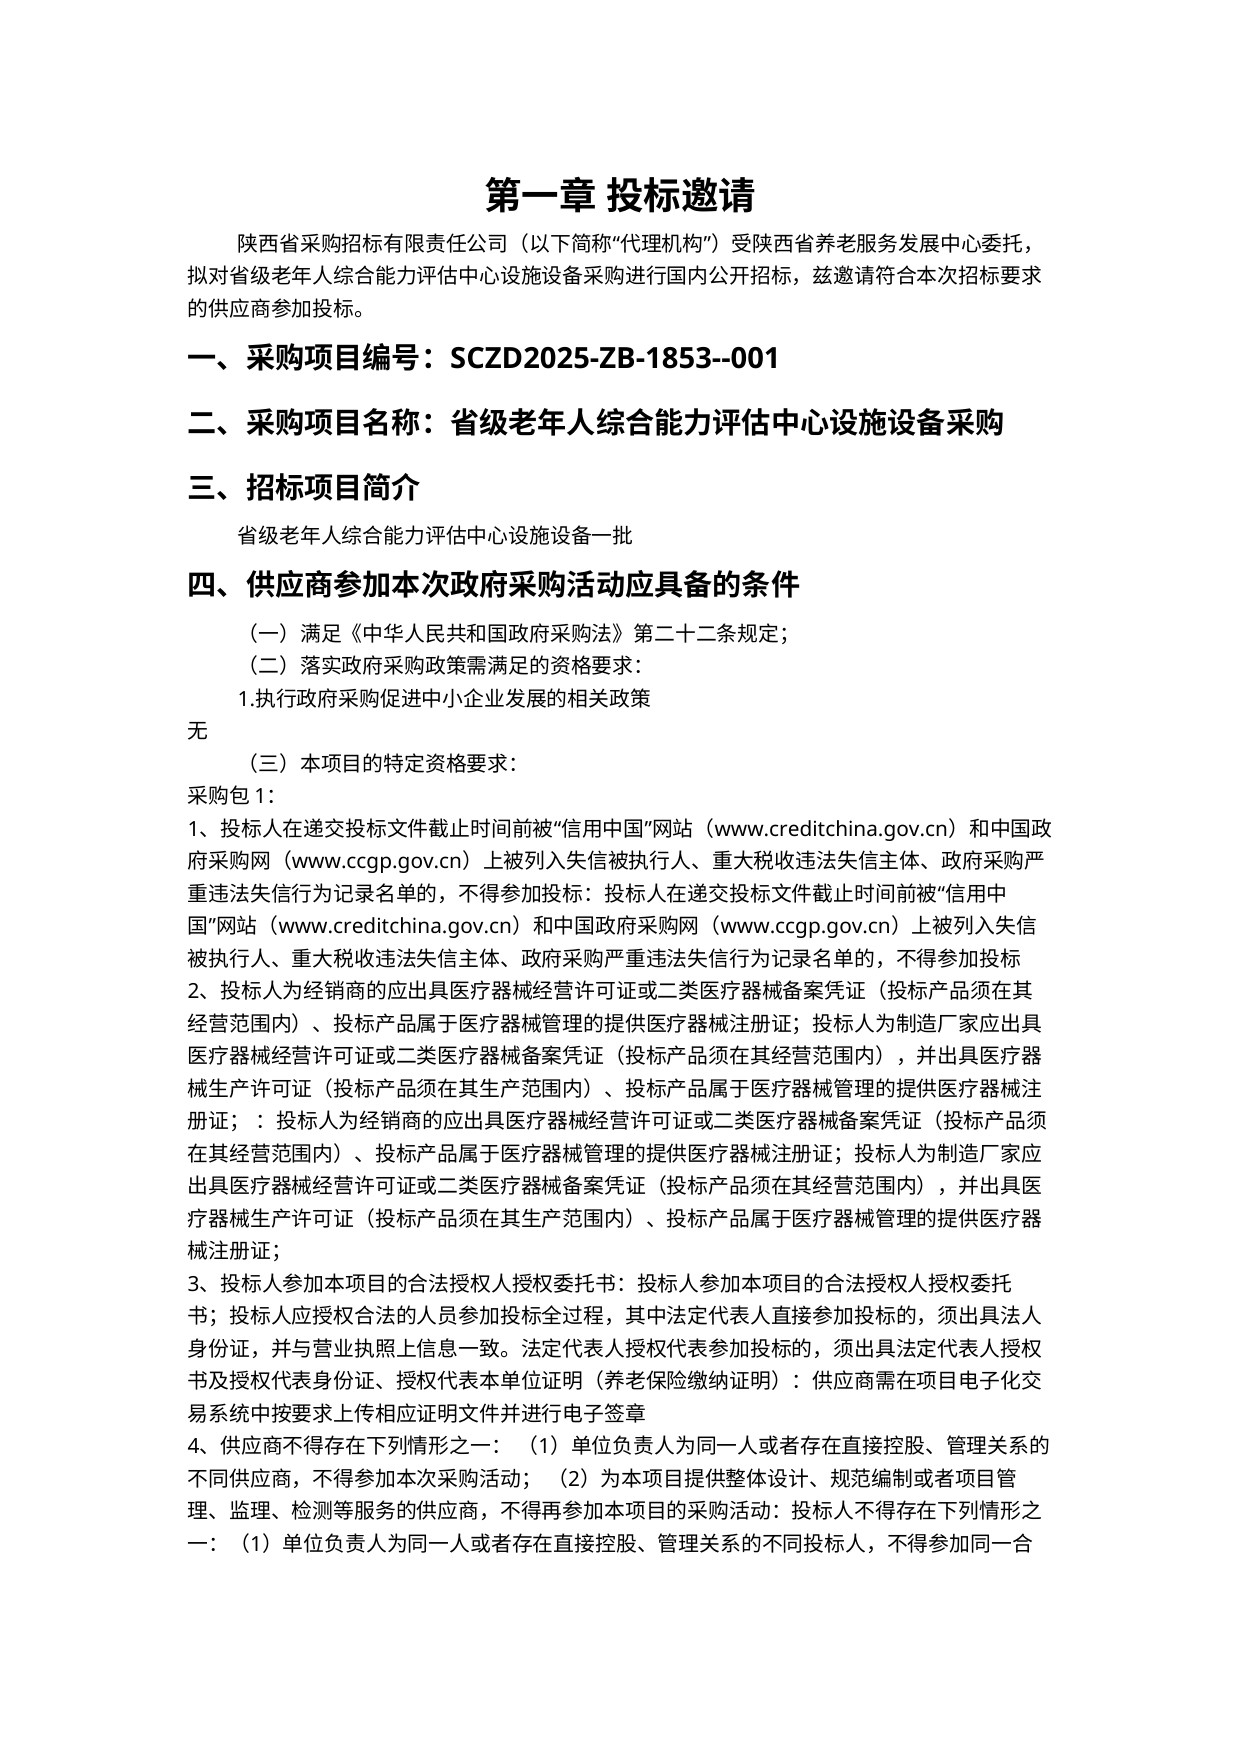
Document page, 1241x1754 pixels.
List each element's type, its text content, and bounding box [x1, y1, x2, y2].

text （一）满足《中华人民共和国政府采购法》第二十二条规定； [187, 617, 1053, 649]
text 省级老年人综合能力评估中心设施设备一批 [187, 519, 1053, 552]
text 1.执行政府采购促进中小企业发展的相关政策 [187, 682, 1053, 714]
text 2、投标人为经销商的应出具医疗器械经营许可证或二类医疗器械备案凭证（投标产品须在其经营范围内）、投标产品属于医疗器械管理的提供医疗器械注册证；投标人为制造厂家应出具医疗器械经营许可证或二类医疗器械备案凭证（投标产品须在其经营范围内），并出具医疗器械生产许可证（投标产品须在其生产范围内）、投标产品属于医疗器械管理的提供医疗器械注册证； ：投标人为经销商的应出具医疗器械经营许可证或二类医疗器械备案凭证（投标产品须在其经营范围内）、投标产品属于医疗器械管理的提供医疗器械注册证；投标人为制造厂家应出具医疗器械经营许可证或二类医疗器械备案凭证（投标产品须在其经营范围内），并出具医疗器械生产许可证（投标产品须在其生产范围内）、投标产品属于医疗器械管理的提供医疗器械注册证； [187, 974, 1053, 1267]
text （三）本项目的特定资格要求： [187, 747, 1053, 779]
text 1、投标人在递交投标文件截止时间前被“信用中国”网站（www.creditchina.gov.cn）和中国政府采购网（www.ccgp.gov.cn）上被列入失信被执行人、重大税收违法失信主体、政府采购严重违法失信行为记录名单的，不得参加投标：投标人在递交投标文件截止时间前被“信用中国”网站（www.creditchina.gov.cn）和中国政府采购网（www.ccgp.gov.cn）上被列入失信被执行人、重大税收违法失信主体、政府采购严重违法失信行为记录名单的，不得参加投标 [187, 812, 1053, 974]
text 四、供应商参加本次政府采购活动应具备的条件 [187, 552, 1053, 617]
text 3、投标人参加本项目的合法授权人授权委托书：投标人参加本项目的合法授权人授权委托书；投标人应授权合法的人员参加投标全过程，其中法定代表人直接参加投标的，须出具法人身份证，并与营业执照上信息一致。法定代表人授权代表参加投标的，须出具法定代表人授权书及授权代表身份证、授权代表本单位证明（养老保险缴纳证明）：供应商需在项目电子化交易系统中按要求上传相应证明文件并进行电子签章 [187, 1267, 1053, 1429]
text 一、采购项目编号：SCZD2025-ZB-1853--001 [187, 324, 1053, 389]
text 第一章 投标邀请 [187, 162, 1053, 227]
text 二、采购项目名称：省级老年人综合能力评估中心设施设备采购 [187, 389, 1053, 454]
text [187, 1429, 1053, 1559]
text 陕西省采购招标有限责任公司（以下简称“代理机构”）受陕西省养老服务发展中心委托，拟对省级老年人综合能力评估中心设施设备采购进行国内公开招标，兹邀请符合本次招标要求的供应商参加投标。 [187, 227, 1053, 324]
text （二）落实政府采购政策需满足的资格要求： [187, 649, 1053, 682]
text 采购包1： [187, 779, 1053, 812]
text 三、招标项目简介 [187, 454, 1053, 519]
text 无 [187, 714, 1053, 747]
